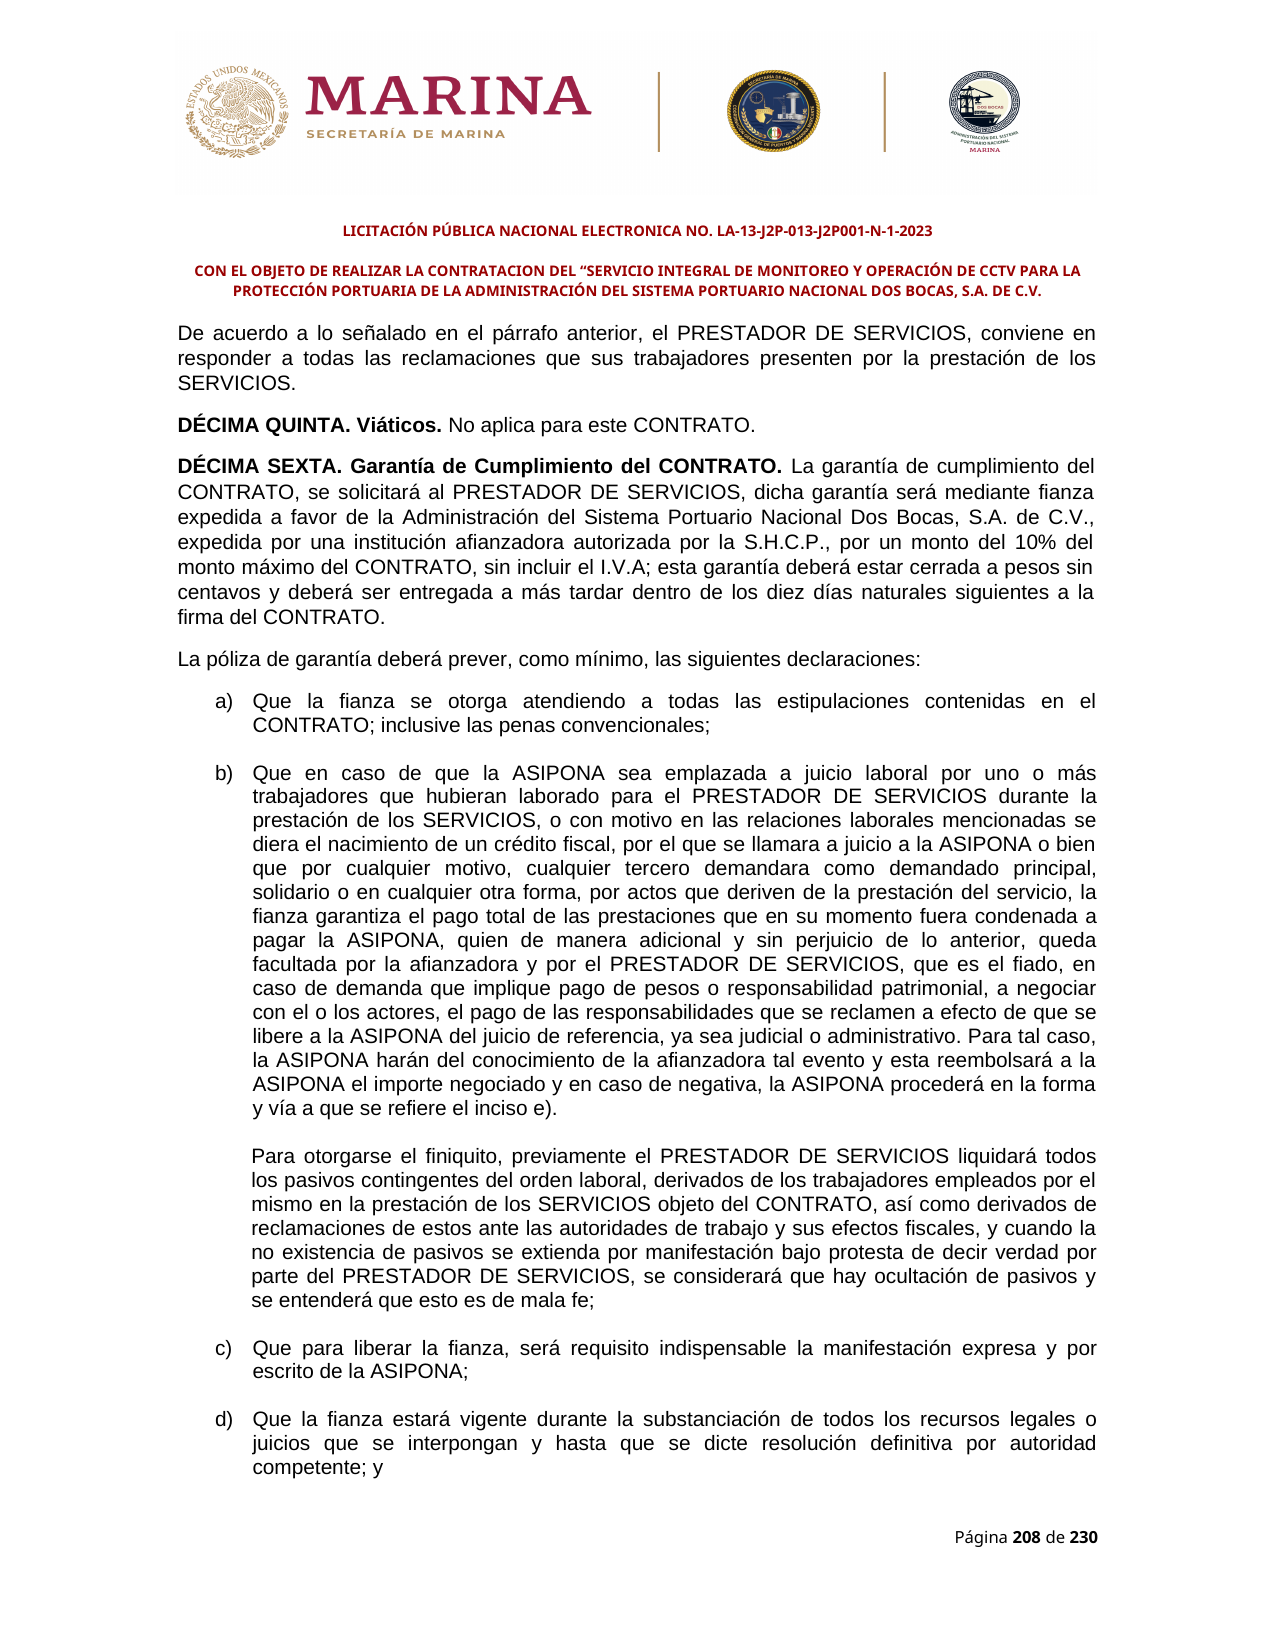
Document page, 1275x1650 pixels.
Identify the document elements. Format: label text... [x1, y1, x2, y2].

list Que la fianza estará vigente durante la substanciación de todos los recursos legales o juicios que se interpongan y hasta que se dicte resolución definitiva por autoridad competente; y [215, 1407, 1098, 1479]
list Que la fianza se otorga atendiendo a todas las estipulaciones contenidas en el CONTRATO; inclusive las penas convencionales; [215, 688, 1098, 736]
text La póliza de garantía deberá prever, como mínimo, las siguientes declaraciones: [177, 647, 1095, 671]
picture [175, 31, 1098, 195]
text De acuerdo a lo señalado en el párrafo anterior, el PRESTADOR DE SERVICIOS, conviene en responder a todas las reclamaciones que sus trabajadores presenten por la prestación de los SERVICIOS. [177, 321, 1098, 395]
text Para otorgarse el finiquito, previamente el PRESTADOR DE SERVICIOS liquidará todos los pasivos contingentes del orden laboral, derivados de los trabajadores empleados por el mismo en la prestación de los SERVICIOS objeto del CONTRATO, así como derivados de reclamaciones de estos ante las autoridades de trabajo y sus efectos fiscales, y cuando la no existencia de pasivos se extienda por manifestación bajo protesta de decir verdad por parte del PRESTADOR DE SERVICIOS, se considerará que hay ocultación de pasivos y se entenderá que esto es de mala fe; [251, 1144, 1098, 1311]
text DÉCIMA QUINTA. Viáticos. No aplica para este CONTRATO. [177, 413, 1098, 437]
text DÉCIMA SEXTA. Garantía de Cumplimiento del CONTRATO. La garantía de cumplimiento del CONTRATO, se solicitará al PRESTADOR DE SERVICIOS, dicha garantía será mediante fianza expedida a favor de la Administración del Sistema Portuario Nacional Dos Bocas, S.A. de C.V., expedida por una institución afianzadora autorizada por la S.H.C.P., por un monto del 10% del monto máximo del CONTRATO, sin incluir el I.V.A; esta garantía deberá estar cerrada a pesos sin centavos y deberá ser entregada a más tardar dentro de los diez días naturales siguientes a la firma del CONTRATO. [177, 454, 1095, 629]
list Que en caso de que la ASIPONA sea emplazada a juicio laboral por uno o más trabajadores que hubieran laborado para el PRESTADOR DE SERVICIOS durante la prestación de los SERVICIOS, o con motivo en las relaciones laborales mencionadas se diera el nacimiento de un crédito fiscal, por el que se llamara a juicio a la ASIPONA o bien que por cualquier motivo, cualquier tercero demandara como demandado principal, solidario o en cualquier otra forma, por actos que deriven de la prestación del servicio, la fianza garantiza el pago total de las prestaciones que en su momento fuera condenada a pagar la ASIPONA, quien de manera adicional y sin perjuicio de lo anterior, queda facultada por la afianzadora y por el PRESTADOR DE SERVICIOS, que es el fiado, en caso de demanda que implique pago de pesos o responsabilidad patrimonial, a negociar con el o los actores, el pago de las responsabilidades que se reclamen a efecto de que se libere a la ASIPONA del juicio de referencia, ya sea judicial o administrativo. Para tal caso, la ASIPONA harán del conocimiento de la afianzadora tal evento y esta reembolsará a la ASIPONA el importe negociado y en caso de negativa, la ASIPONA procederá en la forma y vía a que se refiere el inciso e). [215, 760, 1098, 1120]
list Que para liberar la fianza, será requisito indispensable la manifestación expresa y por escrito de la ASIPONA; [215, 1335, 1098, 1383]
